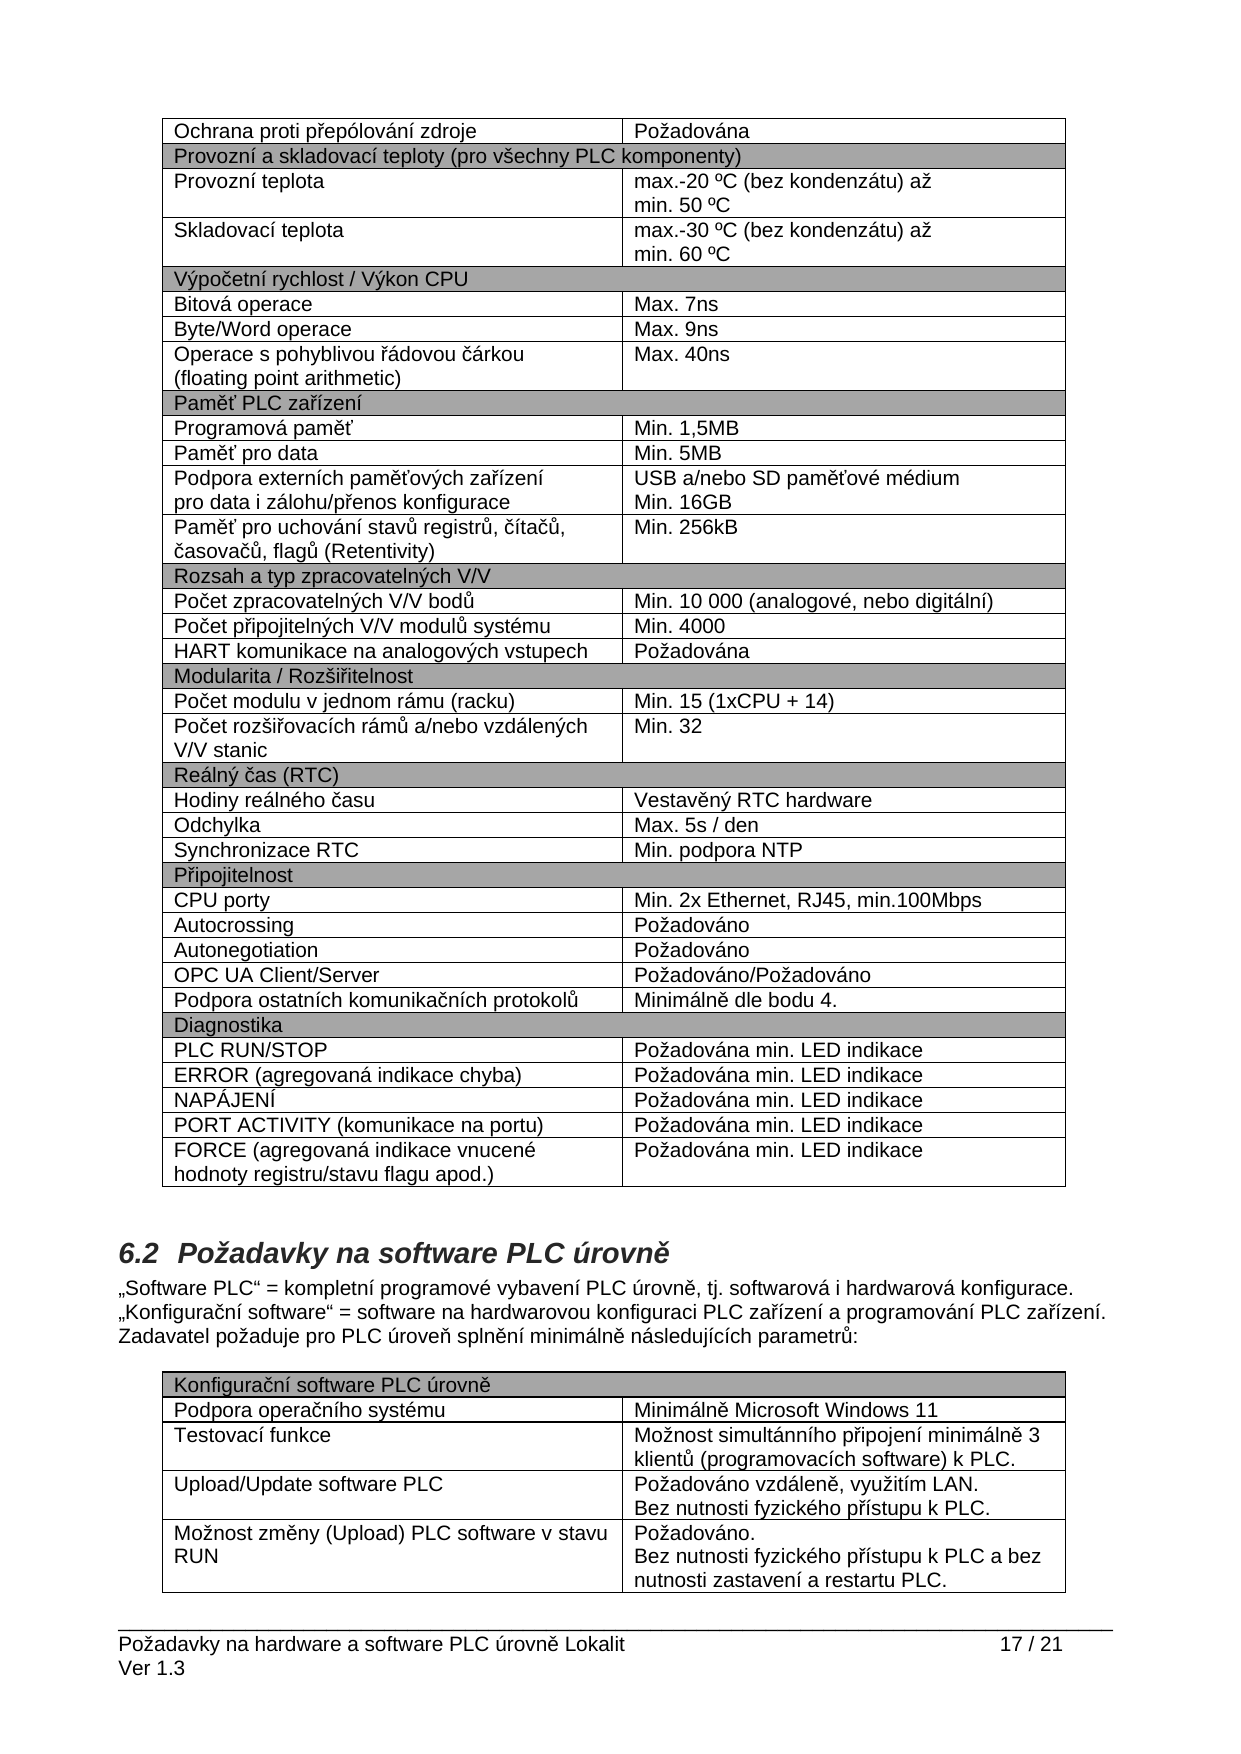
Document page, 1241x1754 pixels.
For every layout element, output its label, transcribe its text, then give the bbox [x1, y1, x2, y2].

table_cell Min. 32 [623, 714, 1065, 762]
table_cell Modularita / Rozšiřitelnost [163, 664, 1065, 688]
table_cell Programová paměť [163, 416, 622, 440]
table_cell Počet zpracovatelných V/V bodů [163, 589, 622, 613]
table_cell Možnost simultánního připojení minimálně 3 klientů (programovacích software) k PLC. [623, 1423, 1065, 1470]
table_cell Autocrossing [163, 913, 622, 937]
table_cell PORT ACTIVITY (komunikace na portu) [163, 1113, 622, 1137]
table_cell PLC RUN/STOP [163, 1038, 622, 1062]
table_cell Požadováno vzdáleně, využitím LAN. Bez nutnosti fyzického přístupu k PLC. [623, 1471, 1065, 1519]
table_cell Paměť pro data [163, 441, 622, 465]
table_cell Požadováno [623, 913, 1065, 937]
table_cell Podpora ostatních komunikačních protokolů [163, 988, 622, 1012]
table_cell Počet připojitelných V/V modulů systému [163, 614, 622, 638]
table_cell Požadována min. LED indikace [623, 1138, 1065, 1186]
table_cell FORCE (agregovaná indikace vnucené hodnoty registru/stavu flagu apod.) [163, 1138, 622, 1186]
table_cell Odchylka [163, 813, 622, 837]
table_cell Upload/Update software PLC [163, 1471, 622, 1519]
table_cell Vestavěný RTC hardware [623, 788, 1065, 812]
table_cell Max. 9ns [623, 317, 1065, 341]
table_cell Požadováno. Bez nutnosti fyzického přístupu k PLC a bez nutnosti zastavení a restartu PLC. [623, 1520, 1065, 1592]
table_cell Požadována min. LED indikace [623, 1113, 1065, 1137]
table_cell Min. 10 000 (analogové, nebo digitální) [623, 589, 1065, 613]
table_cell ERROR (agregovaná indikace chyba) [163, 1063, 622, 1087]
table_cell Požadováno [623, 938, 1065, 962]
table_cell Paměť pro uchování stavů registrů, čítačů, časovačů, flagů (Retentivity) [163, 515, 622, 563]
text „Konfigurační software“ = software na hardwarovou konfiguraci PLC zařízení a programování PLC zařízení. [118, 1299, 1122, 1323]
table_cell Požadována [623, 119, 1065, 143]
table_cell Operace s pohyblivou řádovou čárkou (floating point arithmetic) [163, 342, 622, 390]
table_cell Autonegotiation [163, 938, 622, 962]
table_cell Min. 1,5MB [623, 416, 1065, 440]
table_cell Počet rozšiřovacích rámů a/nebo vzdálených V/V stanic [163, 714, 622, 762]
text Zadavatel požaduje pro PLC úroveň splnění minimálně následujících parametrů: [118, 1323, 1122, 1347]
table_cell Min. 256kB [623, 515, 1065, 563]
table_cell Požadována min. LED indikace [623, 1038, 1065, 1062]
table_cell Min. 2x Ethernet, RJ45, min.100Mbps [623, 888, 1065, 912]
table_cell Podpora operačního systému [163, 1398, 622, 1421]
table_cell Požadována [623, 639, 1065, 663]
table_cell max.-30 ºC (bez kondenzátu) až min. 60 ºC [623, 218, 1065, 266]
table_cell Paměť PLC zařízení [163, 391, 1065, 415]
table_cell Požadováno/Požadováno [623, 963, 1065, 987]
table_cell Provozní a skladovací teploty (pro všechny PLC komponenty) [163, 144, 1065, 168]
table_cell Minimálně Microsoft Windows 11 [623, 1398, 1065, 1421]
table_cell Bitová operace [163, 292, 622, 316]
subtitle Požadavky na software PLC úrovně [118, 1236, 1122, 1269]
table_cell NAPÁJENÍ [163, 1088, 622, 1112]
table_cell Výpočetní rychlost / Výkon CPU [163, 267, 1065, 291]
table_cell Požadována min. LED indikace [623, 1088, 1065, 1112]
table_cell Rozsah a typ zpracovatelných V/V [163, 564, 1065, 588]
table_cell Provozní teplota [163, 169, 622, 217]
table_cell Minimálně dle bodu 4. [623, 988, 1065, 1012]
table_cell Skladovací teplota [163, 218, 622, 266]
table_cell HART komunikace na analogových vstupech [163, 639, 622, 663]
table_cell Min. 15 (1xCPU + 14) [623, 689, 1065, 713]
table_cell Připojitelnost [163, 863, 1065, 887]
table_cell Max. 7ns [623, 292, 1065, 316]
table_cell Možnost změny (Upload) PLC software v stavu RUN [163, 1520, 622, 1592]
table_cell Testovací funkce [163, 1423, 622, 1470]
text „Software PLC“ = kompletní programové vybavení PLC úrovně, tj. softwarová i hardwarová konfigurace. [118, 1276, 1122, 1299]
table_cell Podpora externích paměťových zařízení pro data i zálohu/přenos konfigurace [163, 466, 622, 514]
table_cell Byte/Word operace [163, 317, 622, 341]
table_cell max.-20 ºC (bez kondenzátu) až min. 50 ºC [623, 169, 1065, 217]
table_header Konfigurační software PLC úrovně [163, 1373, 1065, 1396]
table_cell Požadována min. LED indikace [623, 1063, 1065, 1087]
table_cell Max. 5s / den [623, 813, 1065, 837]
table_cell Hodiny reálného času [163, 788, 622, 812]
table_cell Min. 5MB [623, 441, 1065, 465]
table_cell Min. 4000 [623, 614, 1065, 638]
table_cell Ochrana proti přepólování zdroje [163, 119, 622, 143]
table_cell Max. 40ns [623, 342, 1065, 390]
table_cell Počet modulu v jednom rámu (racku) [163, 689, 622, 713]
table_cell Min. podpora NTP [623, 838, 1065, 862]
table_cell Diagnostika [163, 1013, 1065, 1037]
table_cell CPU porty [163, 888, 622, 912]
table_cell OPC UA Client/Server [163, 963, 622, 987]
table_cell Reálný čas (RTC) [163, 763, 1065, 787]
table_cell Synchronizace RTC [163, 838, 622, 862]
table_cell USB a/nebo SD paměťové médium Min. 16GB [623, 466, 1065, 514]
